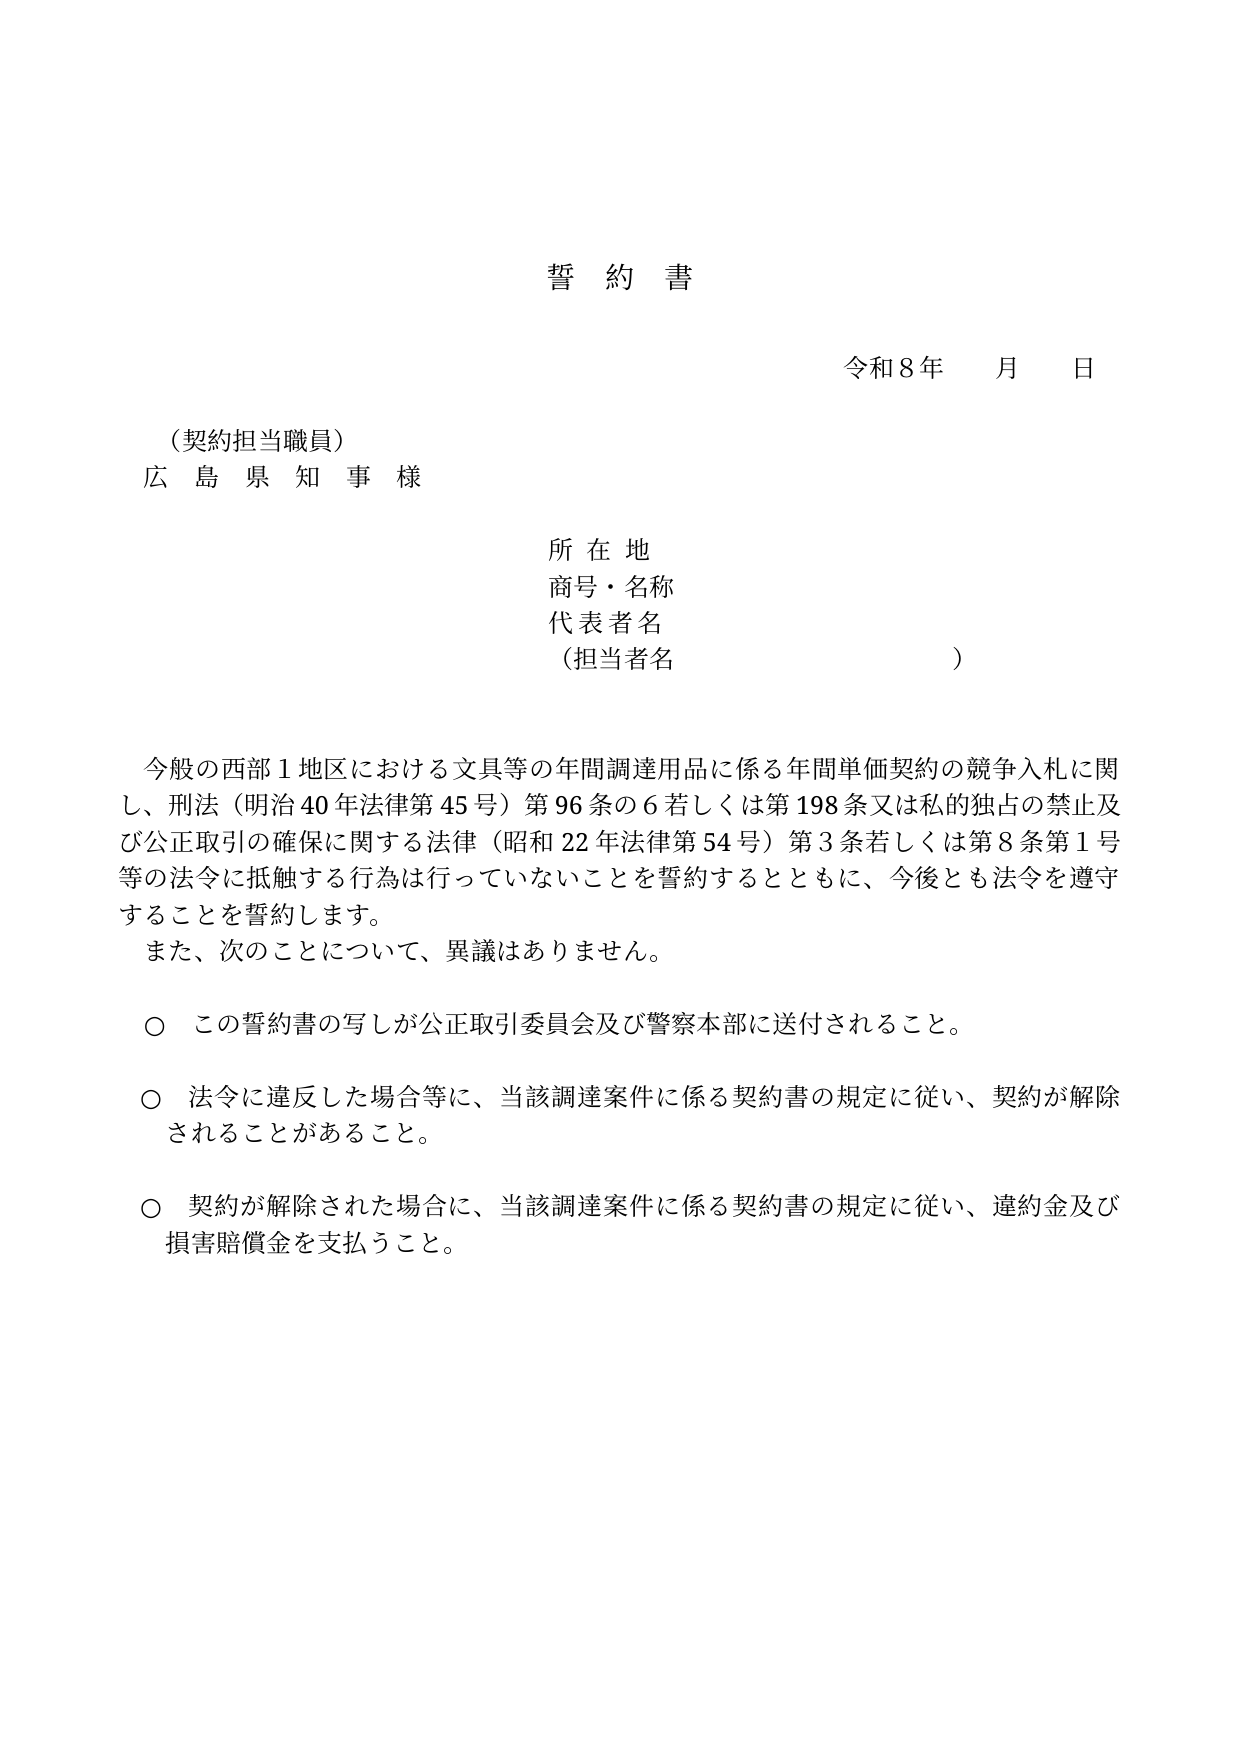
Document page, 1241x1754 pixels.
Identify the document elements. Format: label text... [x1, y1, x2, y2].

text また、次のことについて、異議はありません。 [118, 932, 1122, 968]
text 代表者名 [118, 603, 1122, 640]
text 広 島 県 知 事 様 [118, 458, 1122, 494]
text 誓 約 書 [118, 239, 1122, 312]
text 商号・名称 [118, 567, 1122, 603]
text ○ この誓約書の写しが公正取引委員会及び警察本部に送付されること。 [118, 1004, 1122, 1041]
text 今般の西部１地区における文具等の年間調達用品に係る年間単価契約の競争入札に関し、刑法（明治40年法律第45号）第96条の６若しくは第198条又は私的独占の禁止及び公正取引の確保に関する法律（昭和22年法律第54号）第３条若しくは第８条第１号等の法令に抵触する行為は行っていないことを誓約するとともに、今後とも法令を遵守することを誓約します。 [118, 749, 1122, 932]
text ○ 法令に違反した場合等に、当該調達案件に係る契約書の規定に従い、契約が解除されることがあること。 [140, 1077, 1122, 1150]
text （契約担当職員） [118, 421, 1122, 458]
text （担当者名 ） [118, 640, 1122, 676]
text 令和８年 月 日 [118, 348, 1096, 385]
text ○ 契約が解除された場合に、当該調達案件に係る契約書の規定に従い、違約金及び損害賠償金を支払うこと。 [140, 1187, 1122, 1260]
text 所在地 [118, 531, 1122, 567]
